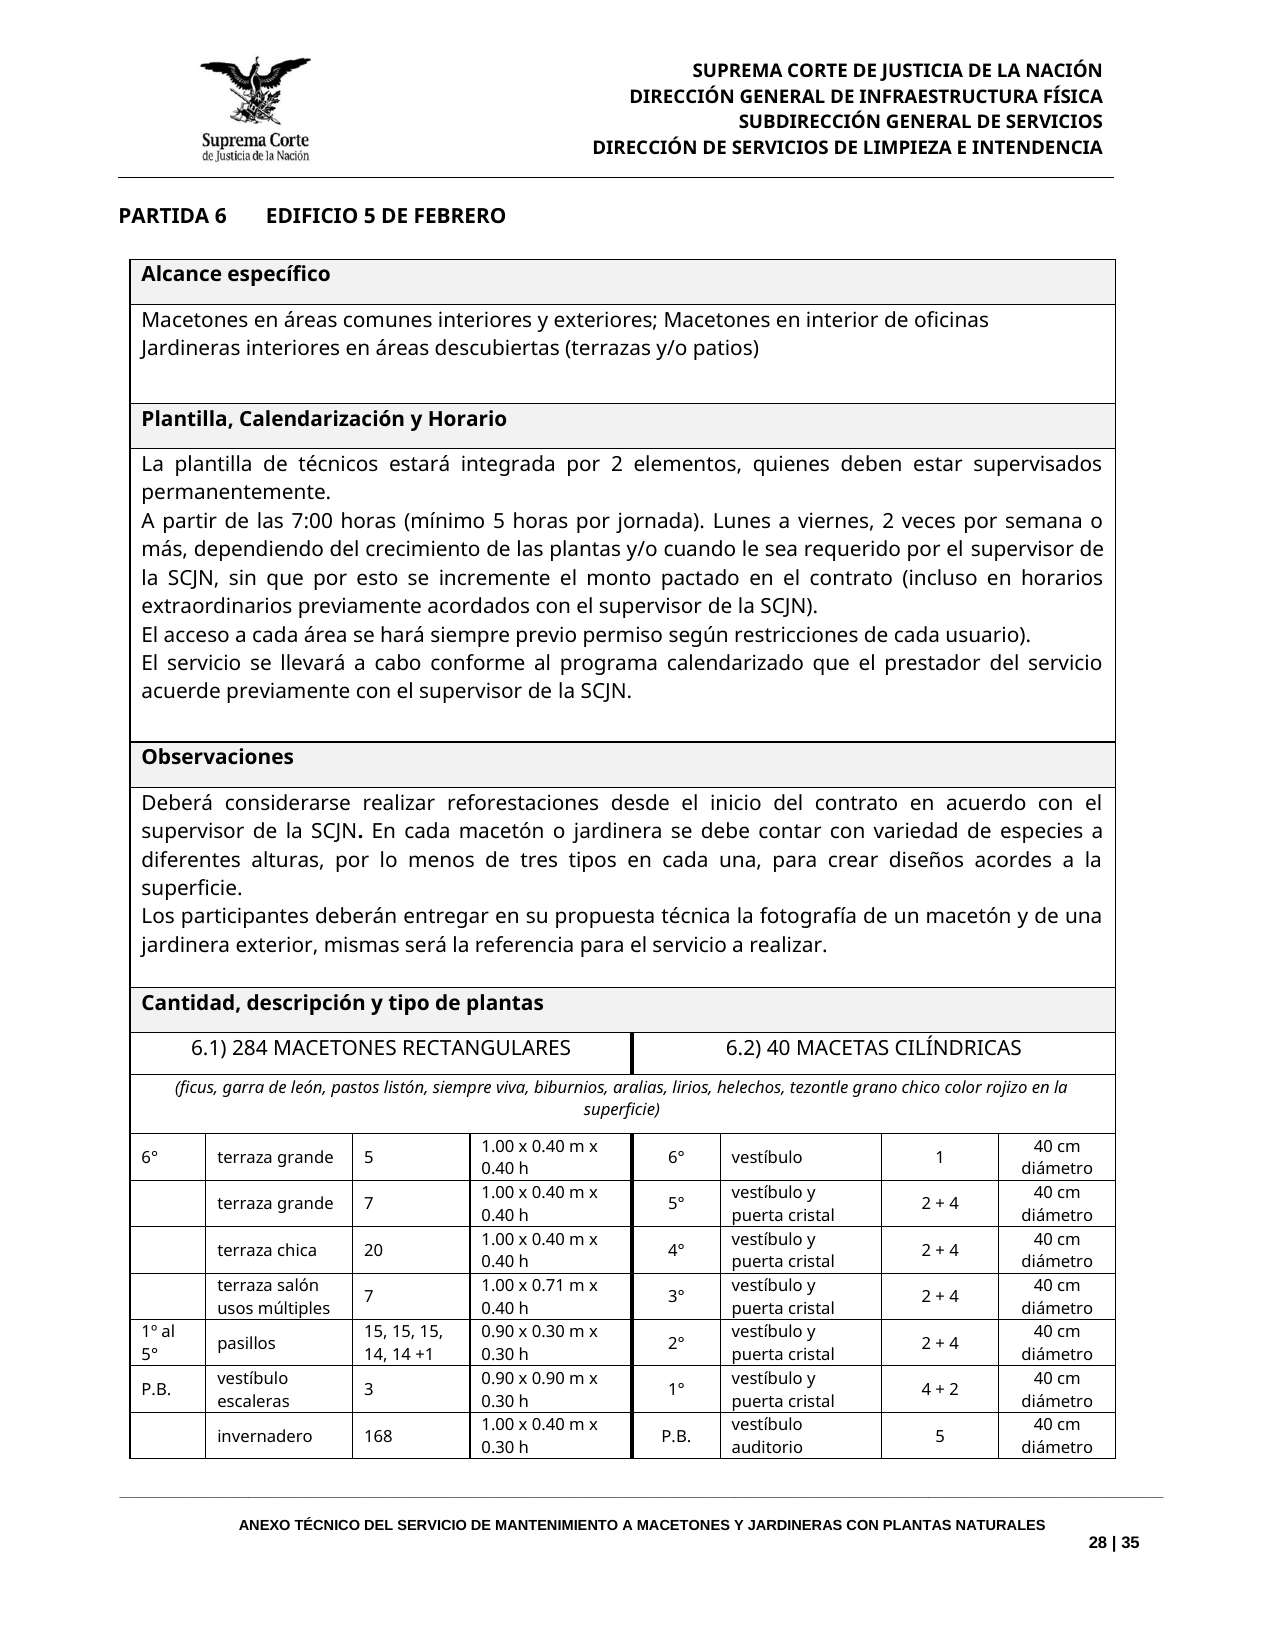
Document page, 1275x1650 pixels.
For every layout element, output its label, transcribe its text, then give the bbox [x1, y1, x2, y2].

table_cell [131, 1227, 205, 1272]
table_cell (ficus, garra de león, pastos listón, siempre viva, biburnios, aralias, lirios, helechos, tezontle grano chico color rojizo en la superficie) [131, 1075, 1115, 1133]
table_cell 6° [131, 1134, 205, 1179]
table_cell 15, 15, 15, 14, 14 +1 [353, 1320, 469, 1365]
table_cell vestíbulo y puerta cristal [721, 1227, 881, 1272]
table_cell 1º al 5° [131, 1320, 205, 1365]
table_cell vestíbulo y puerta cristal [721, 1320, 881, 1365]
table_cell 1.00 x 0.40 m x 0.40 h [471, 1181, 630, 1226]
table_cell 6.2) 40 MACETAS CILÍNDRICAS [634, 1033, 1115, 1074]
table_cell [131, 1274, 205, 1319]
table_cell 4° [634, 1227, 720, 1272]
table_cell 40 cm diámetro [999, 1274, 1115, 1319]
table_cell 7 [353, 1181, 469, 1226]
table_cell 3 [353, 1366, 469, 1412]
table_cell 5 [882, 1413, 998, 1458]
table_cell 5° [634, 1181, 720, 1226]
table_cell pasillos [206, 1320, 352, 1365]
table_cell 2 + 4 [882, 1181, 998, 1226]
text PARTIDA 6 EDIFICIO 5 DE FEBRERO [118, 202, 1167, 230]
table_cell 40 cm diámetro [999, 1181, 1115, 1226]
table_cell 1° [634, 1366, 720, 1412]
table_cell vestíbulo escaleras [206, 1366, 352, 1412]
table_cell Plantilla, Calendarización y Horario [131, 404, 1115, 448]
table_cell vestíbulo y puerta cristal [721, 1366, 881, 1412]
table_cell P.B. [131, 1366, 205, 1412]
table_cell terraza grande [206, 1181, 352, 1226]
table_cell [131, 1413, 205, 1458]
table_cell terraza grande [206, 1134, 352, 1179]
table_cell vestíbulo [721, 1134, 881, 1179]
table_cell 1.00 x 0.71 m x 0.40 h [471, 1274, 630, 1319]
table_cell 1.00 x 0.40 m x 0.40 h [471, 1134, 630, 1179]
table_cell 4 + 2 [882, 1366, 998, 1412]
table_cell 40 cm diámetro [999, 1134, 1115, 1179]
table_cell 40 cm diámetro [999, 1366, 1115, 1412]
picture [191, 33, 317, 171]
table_cell 1.00 x 0.40 m x 0.40 h [471, 1227, 630, 1272]
table_cell 2° [634, 1320, 720, 1365]
table_cell 2 + 4 [882, 1227, 998, 1272]
table_cell P.B. [634, 1413, 720, 1458]
table_cell 0.90 x 0.90 m x 0.30 h [471, 1366, 630, 1412]
table_cell vestíbulo auditorio [721, 1413, 881, 1458]
table_cell 40 cm diámetro [999, 1227, 1115, 1272]
table_cell 0.90 x 0.30 m x 0.30 h [471, 1320, 630, 1365]
table_cell vestíbulo y puerta cristal [721, 1181, 881, 1226]
table_cell 2 + 4 [882, 1320, 998, 1365]
table_cell La plantilla de técnicos estará integrada por 2 elementos, quienes deben estar supervisados permanentemente. A partir de las 7:00 horas (mínimo 5 horas por jornada). Lunes a viernes, 2 veces por semana o más, dependiendo del crecimiento de las plantas y/o cuando le sea requerido por el supervisor de la SCJN, sin que por esto se incremente el monto pactado en el contrato (incluso en horarios extraordinarios previamente acordados con el supervisor de la SCJN). El acceso a cada área se hará siempre previo permiso según restricciones de cada usuario). El servicio se llevará a cabo conforme al programa calendarizado que el prestador del servicio acuerde previamente con el supervisor de la SCJN. [131, 449, 1115, 741]
table_cell terraza chica [206, 1227, 352, 1272]
table_cell Macetones en áreas comunes interiores y exteriores; Macetones en interior de oficinas Jardineras interiores en áreas descubiertas (terrazas y/o patios) [131, 305, 1115, 403]
table_cell 40 cm diámetro [999, 1320, 1115, 1365]
table_cell 168 [353, 1413, 469, 1458]
table_cell 2 + 4 [882, 1274, 998, 1319]
table_cell 1.00 x 0.40 m x 0.30 h [471, 1413, 630, 1458]
table_cell Deberá considerarse realizar reforestaciones desde el inicio del contrato en acuerdo con el supervisor de la SCJN. En cada macetón o jardinera se debe contar con variedad de especies a diferentes alturas, por lo menos de tres tipos en cada una, para crear diseños acordes a la superficie. Los participantes deberán entregar en su propuesta técnica la fotografía de un macetón y de una jardinera exterior, mismas será la referencia para el servicio a realizar. [131, 788, 1115, 987]
table_cell 3° [634, 1274, 720, 1319]
table_header Alcance específico [131, 260, 1115, 304]
table_cell 6.1) 284 MACETONES RECTANGULARES [131, 1033, 630, 1074]
table_cell 20 [353, 1227, 469, 1272]
table_cell 40 cm diámetro [999, 1413, 1115, 1458]
table_cell [131, 1181, 205, 1226]
table_cell 5 [353, 1134, 469, 1179]
table_cell 6° [634, 1134, 720, 1179]
table_cell invernadero [206, 1413, 352, 1458]
table_cell Cantidad, descripción y tipo de plantas [131, 988, 1115, 1032]
table_cell Observaciones [131, 743, 1115, 787]
table_cell vestíbulo y puerta cristal [721, 1274, 881, 1319]
table_cell 7 [353, 1274, 469, 1319]
table_cell terraza salón usos múltiples [206, 1274, 352, 1319]
table_cell 1 [882, 1134, 998, 1179]
